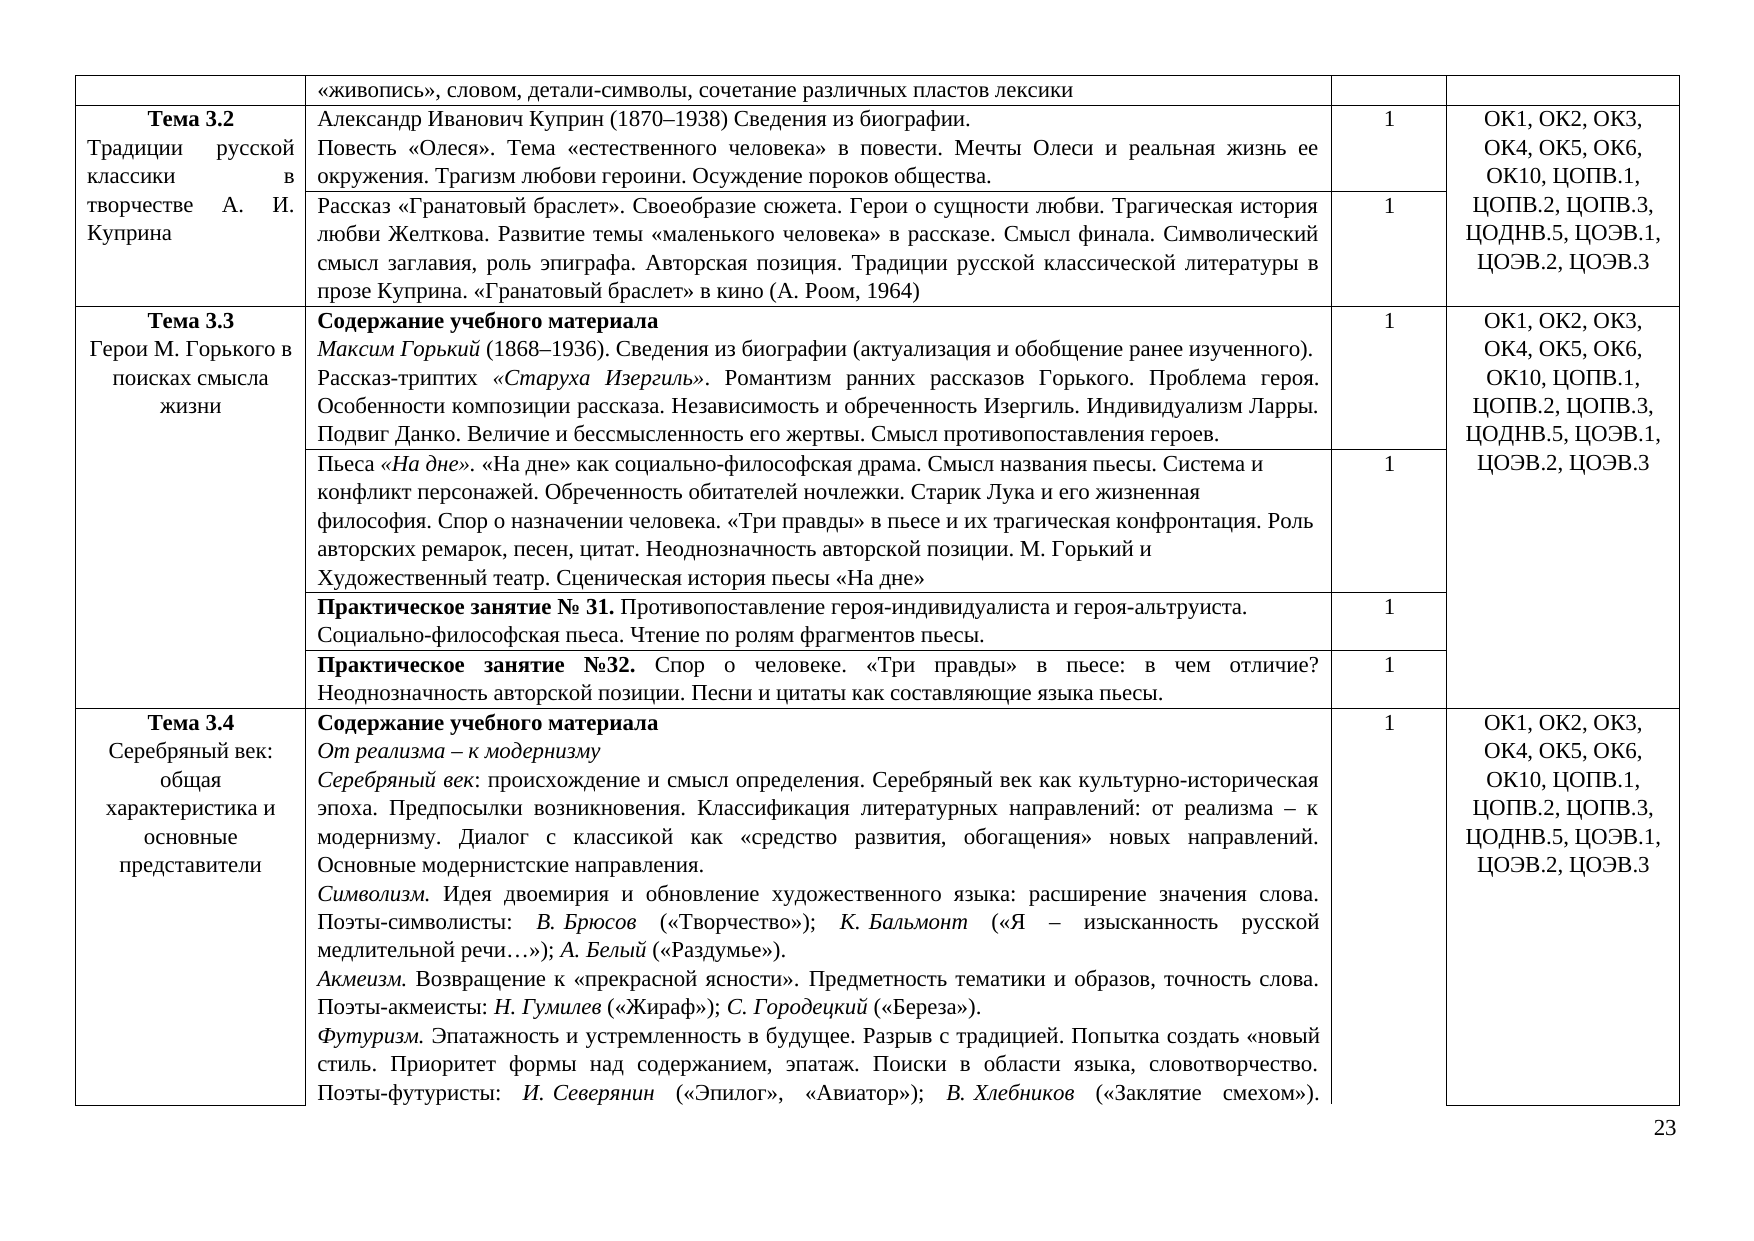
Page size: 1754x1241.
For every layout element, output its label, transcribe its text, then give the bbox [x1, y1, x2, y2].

table_cell Александр Иванович Куприн (1870–1938) Сведения из биографии. Повесть «Олеся». Тема «естественного человека» в повести. Мечты Олеси и реальная жизнь ее окружения. Трагизм любови героини. Осуждение пороков общества. [306, 106, 1331, 191]
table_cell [306, 709, 1331, 1105]
table_cell 1 [1332, 450, 1446, 592]
table_cell 1 [1332, 192, 1446, 306]
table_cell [1447, 709, 1679, 1105]
table_cell 1 [1332, 106, 1446, 191]
table_cell Пьеса «На дне». «На дне» как социально-философская драма. Смысл названия пьесы. Система и конфликт персонажей. Обреченность обитателей ночлежки. Старик Лука и его жизненная философия. Спор о назначении человека. «Три правды» в пьесе и их трагическая конфронтация. Роль авторских ремарок, песен, цитат. Неоднозначность авторской позиции. М. Горький и Художественный театр. Сценическая история пьесы «На дне» [306, 450, 1331, 592]
table_cell 1 [1332, 307, 1446, 449]
table_cell ОК1, ОК2, ОК3, ОК4, ОК5, ОК6, ОК10, ЦОПВ.1, ЦОПВ.2, ЦОПВ.3, ЦОДНВ.5, ЦОЭВ.1, ЦОЭВ.2, ЦОЭВ.3 [1447, 106, 1679, 306]
table_cell Практическое занятие № 31. Противопоставление героя-индивидуалиста и героя-альтруиста. Социально-философская пьеса. Чтение по ролям фрагментов пьесы. [306, 593, 1331, 650]
table_cell 1 [1331, 709, 1446, 1105]
table_cell 1 [1332, 593, 1446, 650]
table_cell 1 [1332, 76, 1446, 104]
table_cell ОК1, ОК2, ОК3, ОК4, ОК5, ОК6, ОК10, ЦОПВ.1, ЦОПВ.2, ЦОПВ.3, ЦОДНВ.5, ЦОЭВ.1, ЦОЭВ.2, ЦОЭВ.3 [1447, 307, 1679, 708]
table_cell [306, 76, 1331, 104]
table_cell 1 [1332, 651, 1446, 708]
table_cell Тема 3.2 Традиции русской классики в творчестве А. И. Куприна [76, 106, 305, 306]
table_cell Практическое занятие №32. Спор о человеке. «Три правды» в пьесе: в чем отличие? Неоднозначность авторской позиции. Песни и цитаты как составляющие языка пьесы. [306, 651, 1331, 708]
table_cell Содержание учебного материала Максим Горький (1868–1936). Сведения из биографии (актуализация и обобщение ранее изученного). Рассказ-триптих «Старуха Изергиль». Романтизм ранних рассказов Горького. Проблема героя. Особенности композиции рассказа. Независимость и обреченность Изергиль. Индивидуализм Ларры. Подвиг Данко. Величие и бессмысленность его жертвы. Смысл противопоставления героев. [306, 307, 1331, 449]
table_cell Рассказ «Гранатовый браслет». Своеобразие сюжета. Герои о сущности любви. Трагическая история любви Желткова. Развитие темы «маленького человека» в рассказе. Смысл финала. Символический смысл заглавия, роль эпиграфа. Авторская позиция. Традиции русской классической литературы в прозе Куприна. «Гранатовый браслет» в кино (А. Роом, 1964) [306, 192, 1331, 306]
table_cell Тема 3.3 Герои М. Горького в поисках смысла жизни [76, 307, 305, 708]
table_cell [76, 709, 305, 1105]
